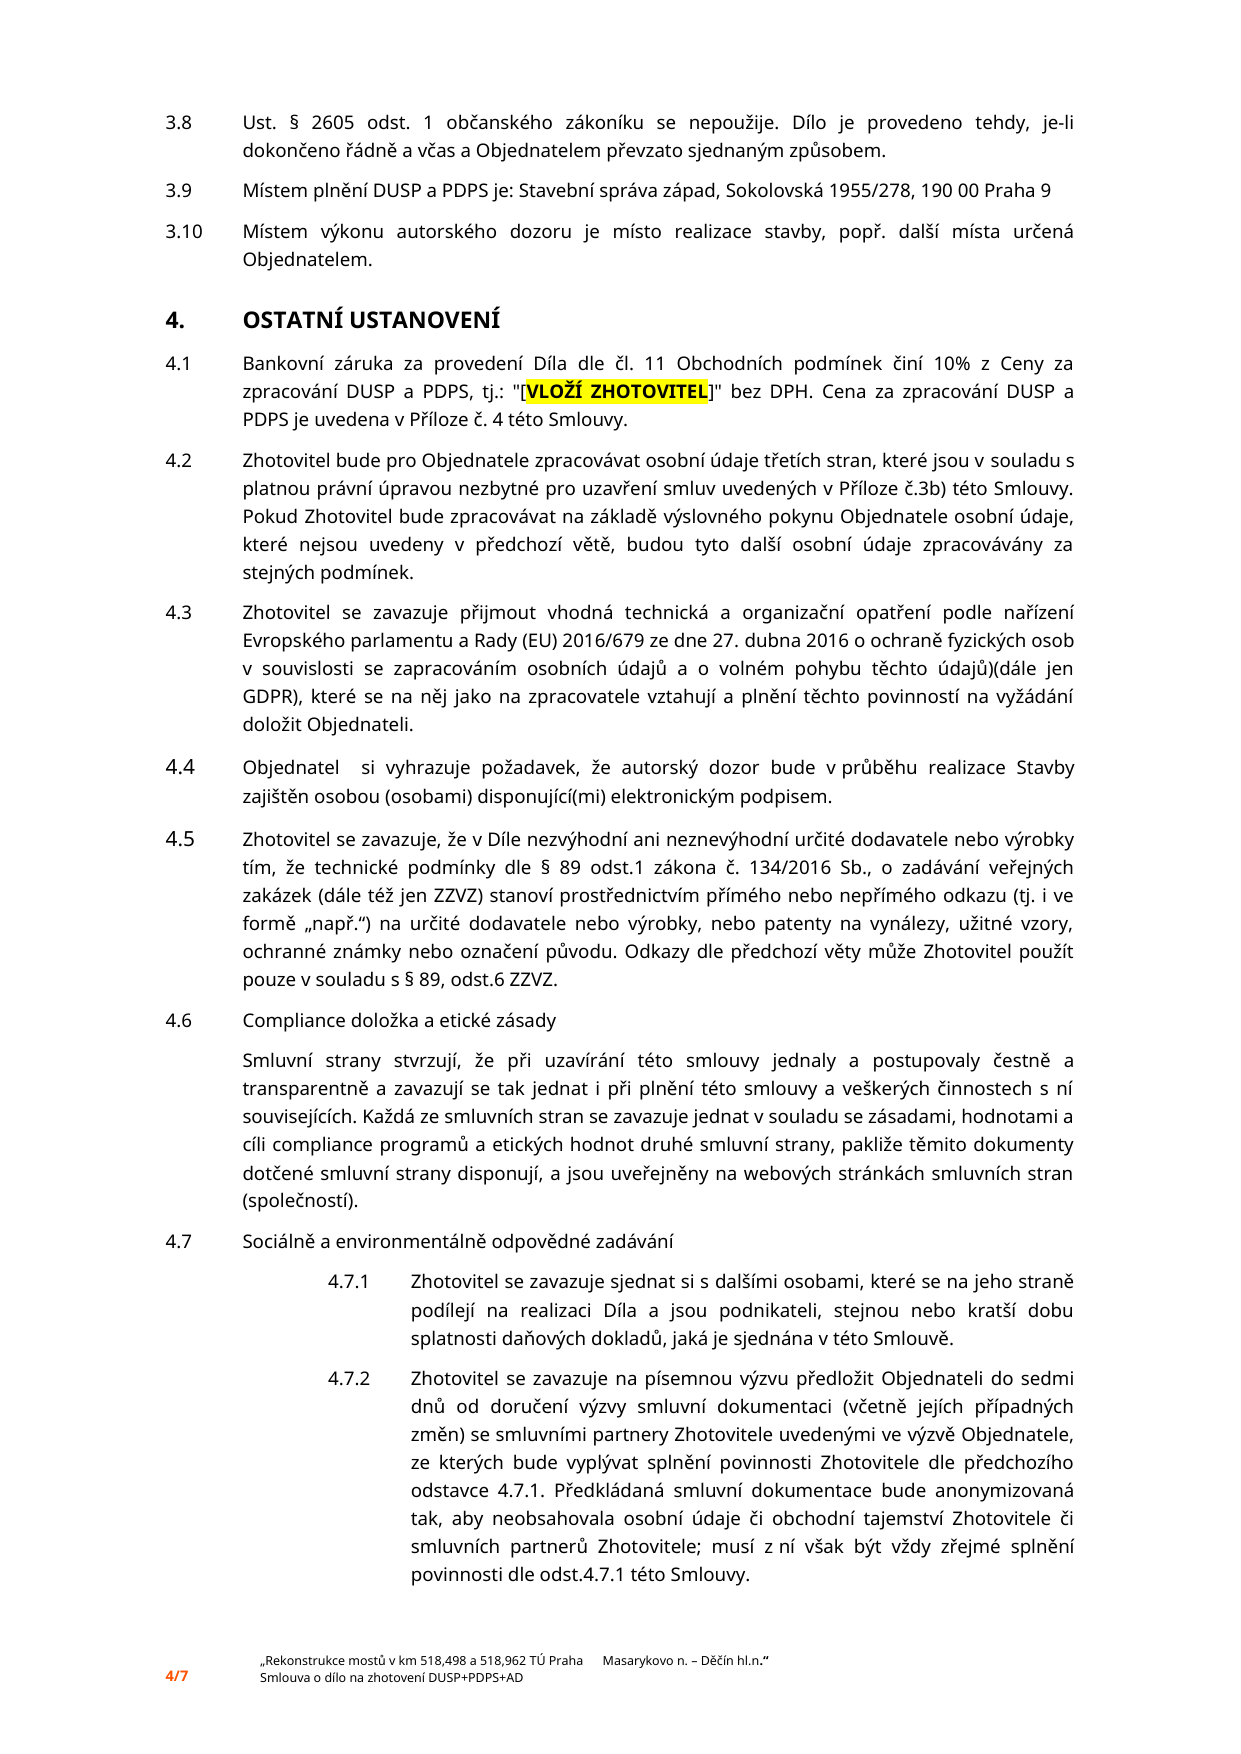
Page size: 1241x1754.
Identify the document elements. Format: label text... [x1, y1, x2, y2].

text Compliance doložka a etické zásady [165, 1007, 1075, 1033]
text Bankovní záruka za provedení Díla dle čl. 11 Obchodních podmínek činí 10% z Ceny za zpracování DUSP a PDPS, tj.: "[VLOŽÍ ZHOTOVITEL]" bez DPH. Cena za zpracování DUSP a PDPS je uvedena v Příloze č. 4 této Smlouvy. [165, 350, 1075, 432]
text Zhotovitel se zavazuje na písemnou výzvu předložit Objednateli do sedmi dnů od doručení výzvy smluvní dokumentaci (včetně jejích případných změn) se smluvními partnery Zhotovitele uvedenými ve výzvě Objednatele, ze kterých bude vyplývat splnění povinnosti Zhotovitele dle předchozího odstavce 4.7.1. Předkládaná smluvní dokumentace bude anonymizovaná tak, aby neobsahovala osobní údaje či obchodní tajemství Zhotovitele či smluvních partnerů Zhotovitele; musí z ní však být vždy zřejmé splnění povinnosti dle odst.4.7.1 této Smlouvy. [328, 1365, 1075, 1587]
text Zhotovitel se zavazuje sjednat si s dalšími osobami, které se na jeho straně podílejí na realizaci Díla a jsou podnikateli, stejnou nebo kratší dobu splatnosti daňových dokladů, jaká je sjednána v této Smlouvě. [328, 1269, 1075, 1350]
text Zhotovitel se zavazuje přijmout vhodná technická a organizační opatření podle nařízení Evropského parlamentu a Rady (EU) 2016/679 ze dne 27. dubna 2016 o ochraně fyzických osob v souvislosti se zapracováním osobních údajů a o volném pohybu těchto údajů)(dále jen GDPR), které se na něj jako na zpracovatele vztahují a plnění těchto povinností na vyžádání doložit Objednateli. [165, 599, 1075, 737]
text Zhotovitel se zavazuje, že v Díle nezvýhodní ani neznevýhodní určité dodavatele nebo výrobky tím, že technické podmínky dle § 89 odst.1 zákona č. 134/2016 Sb., o zadávání veřejných zakázek (dále též jen ZZVZ) stanoví prostřednictvím přímého nebo nepřímého odkazu (tj. i ve formě „např.“) na určité dodavatele nebo výrobky, nebo patenty na vynálezy, užitné vzory, ochranné známky nebo označení původu. Odkazy dle předchozí věty může Zhotovitel použít pouze v souladu s § 89, odst.6 ZZVZ. [165, 824, 1075, 992]
text Objednatel si vyhrazuje požadavek, že autorský dozor bude v průběhu realizace Stavby zajištěn osobou (osobami) disponující(mi) elektronickým podpisem. [165, 752, 1075, 809]
text Místem plnění DUSP a PDPS je: Stavební správa západ, Sokolovská 1955/278, 190 00 Praha 9 [165, 178, 1075, 203]
list Smluvní strany stvrzují, že při uzavírání této smlouvy jednaly a postupovaly čestně a transparentně a zavazují se tak jednat i při plnění této smlouvy a veškerých činnostech s ní souvisejících. Každá ze smluvních stran se zavazuje jednat v souladu se zásadami, hodnotami a cíli compliance programů a etických hodnot druhé smluvní strany, pakliže těmito dokumenty dotčené smluvní strany disponují, a jsou uveřejněny na webových stránkách smluvních stran (společností). [242, 1048, 1075, 1213]
text Ust. § 2605 odst. 1 občanského zákoníku se nepoužije. Dílo je provedeno tehdy, je-li dokončeno řádně a včas a Objednatelem převzato sjednaným způsobem. [165, 109, 1075, 163]
text OSTATNÍ USTANOVENÍ [165, 303, 1075, 335]
list Sociálně a environmentálně odpovědné zadávání [165, 1228, 1075, 1254]
text Místem výkonu autorského dozoru je místo realizace stavby, popř. další místa určená Objednatelem. [165, 218, 1075, 272]
text Zhotovitel bude pro Objednatele zpracovávat osobní údaje třetích stran, které jsou v souladu s platnou právní úpravou nezbytné pro uzavření smluv uvedených v Příloze č.3b) této Smlouvy. Pokud Zhotovitel bude zpracovávat na základě výslovného pokynu Objednatele osobní údaje, které nejsou uvedeny v předchozí větě, budou tyto další osobní údaje zpracovávány za stejných podmínek. [165, 447, 1075, 584]
